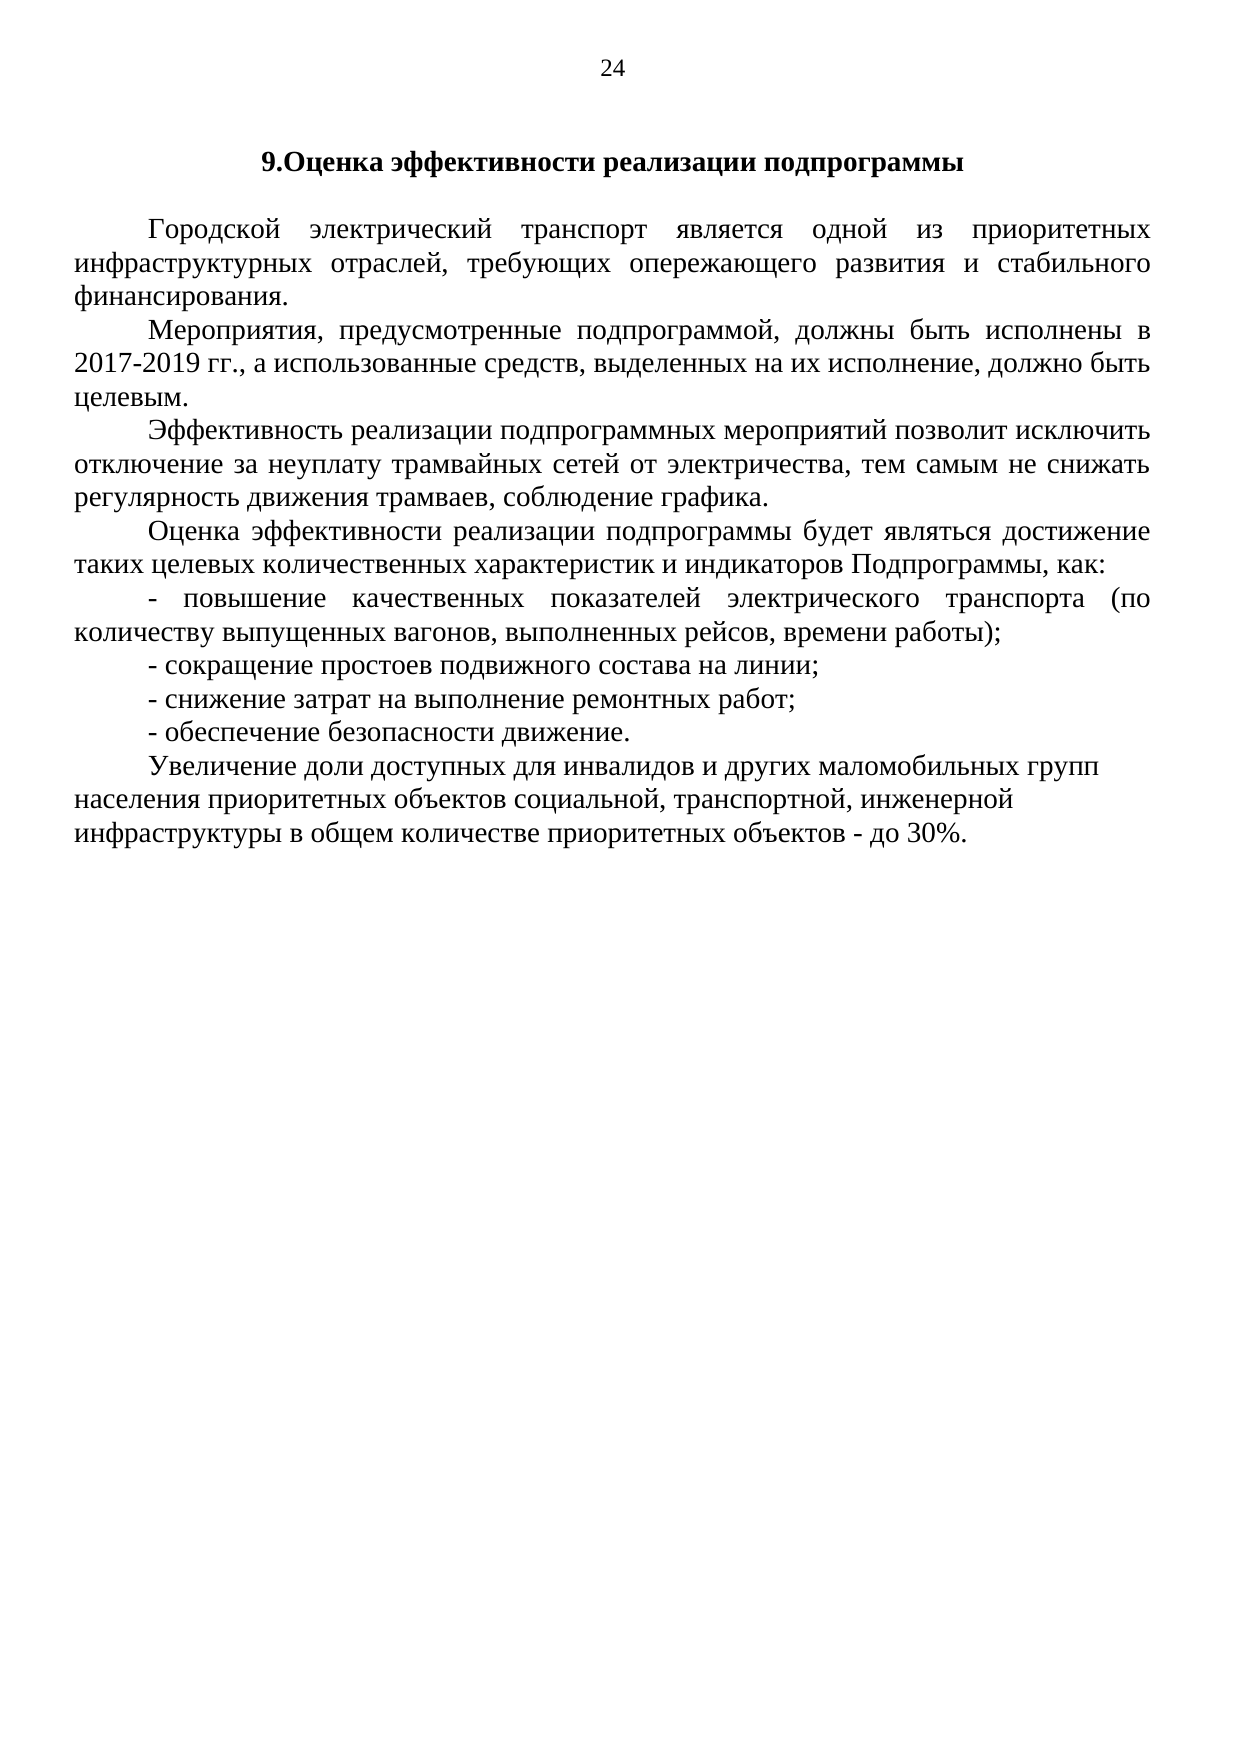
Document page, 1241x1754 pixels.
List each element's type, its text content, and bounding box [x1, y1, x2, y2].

text - сокращение простоев подвижного состава на линии; [74, 647, 1152, 681]
text - повышение качественных показателей электрического транспорта (по количеству выпущенных вагонов, выполненных рейсов, времени работы); [74, 580, 1152, 647]
text Оценка эффективности реализации подпрограммы будет являться достижение таких целевых количественных характеристик и индикаторов Подпрограммы, как: [74, 513, 1152, 580]
text Городской электрический транспорт является одной из приоритетных инфраструктурных отраслей, требующих опережающего развития и стабильного финансирования. [74, 211, 1152, 312]
text - снижение затрат на выполнение ремонтных работ; [74, 681, 1152, 714]
text Мероприятия, предусмотренные подпрограммой, должны быть исполнены в 2017-2019 гг., а использованные средств, выделенных на их исполнение, должно быть целевым. [74, 312, 1152, 412]
text 9.Оценка эффективности реализации подпрограммы [74, 144, 1152, 178]
text Увеличение доли доступных для инвалидов и других маломобильных групп населения приоритетных объектов социальной, транспортной, инженерной инфраструктуры в общем количестве приоритетных объектов - до 30%. [74, 748, 1152, 848]
text Эффективность реализации подпрограммных мероприятий позволит исключить отключение за неуплату трамвайных сетей от электричества, тем самым не снижать регулярность движения трамваев, соблюдение графика. [74, 412, 1152, 513]
text - обеспечение безопасности движение. [74, 714, 1152, 748]
